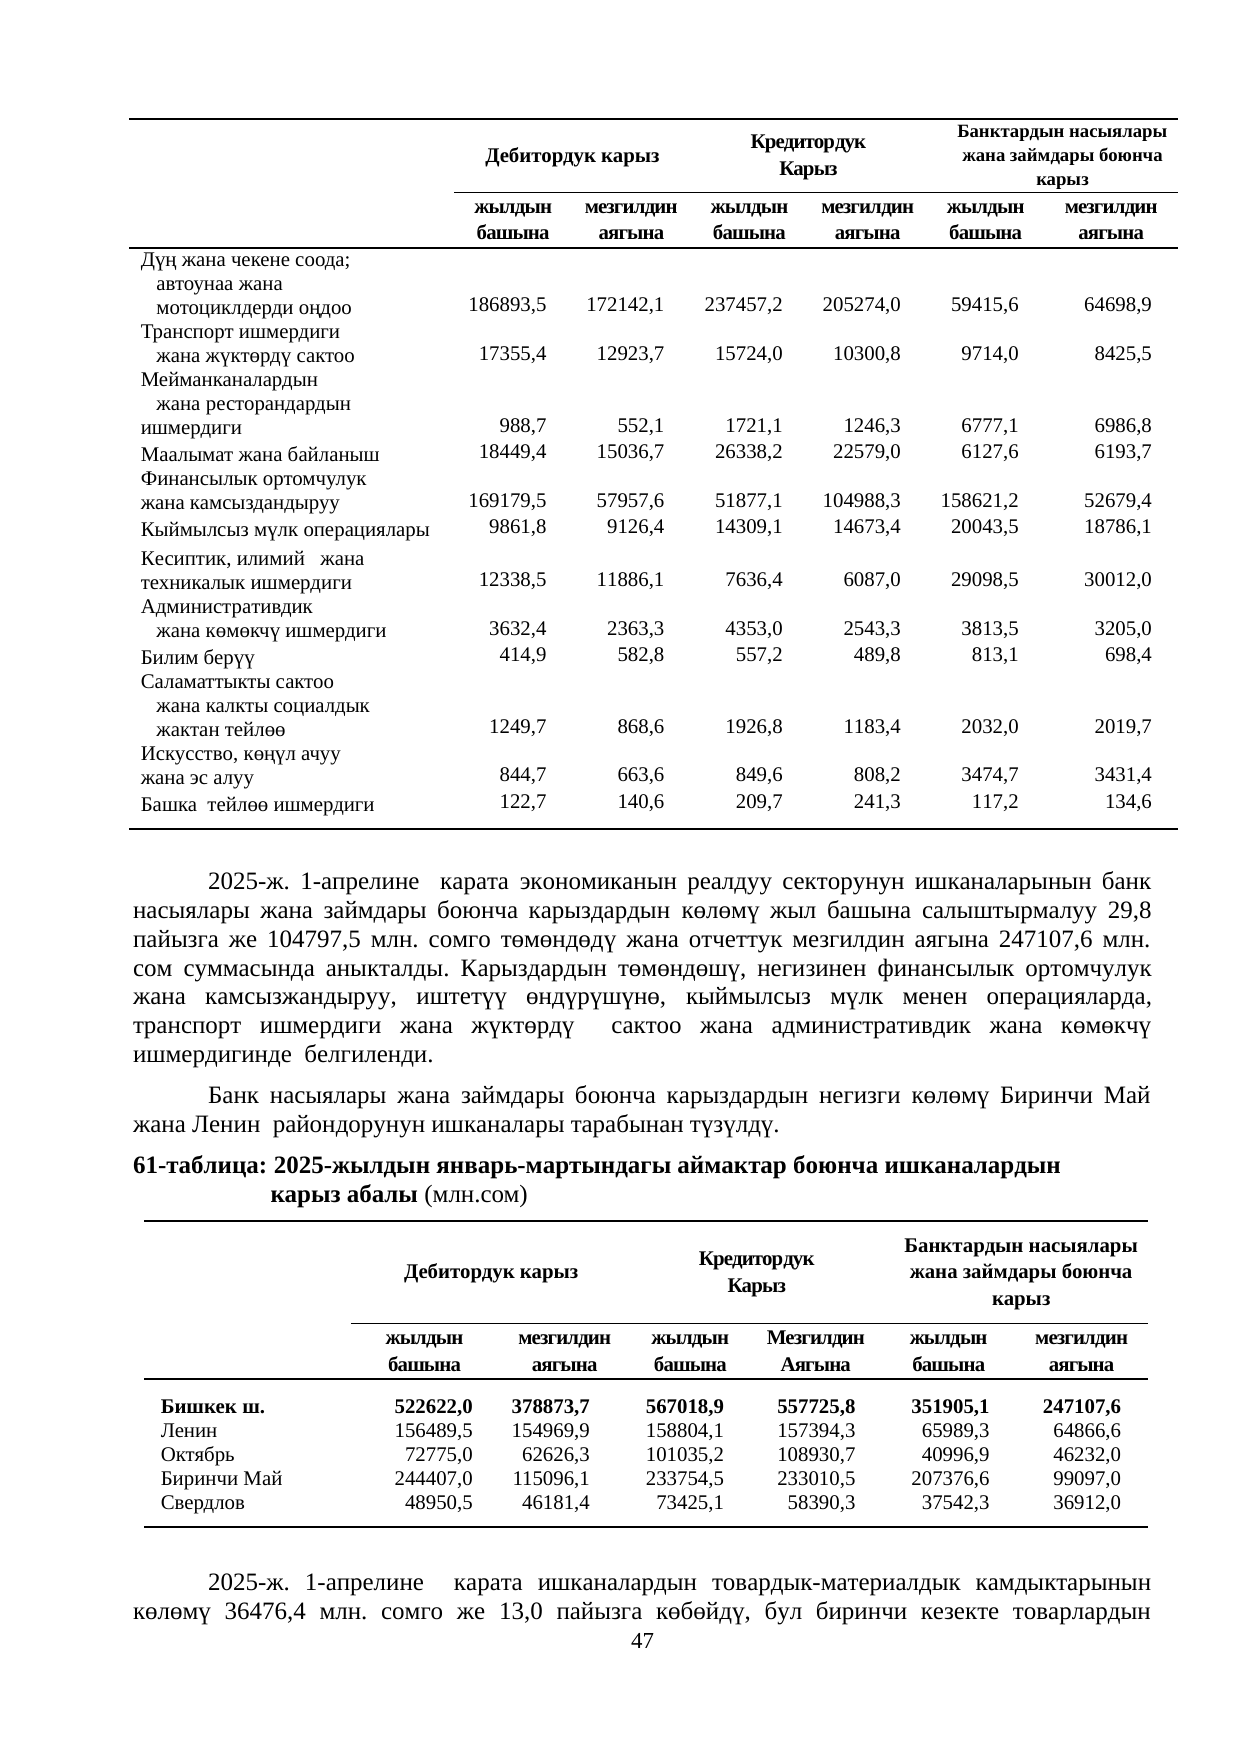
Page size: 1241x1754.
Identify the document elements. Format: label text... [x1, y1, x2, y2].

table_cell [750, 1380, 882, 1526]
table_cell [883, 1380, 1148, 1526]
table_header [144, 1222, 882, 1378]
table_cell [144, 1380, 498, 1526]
text 61-таблица: 2025-жылдын январь-мартындагы аймактар боюнча ишканалардын [133, 1150, 1152, 1179]
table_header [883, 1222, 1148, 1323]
text 2025-ж. 1-апрелине карата экономиканын реалдуу секторунун ишканаларынын банк насыялары жана займдары боюнча карыздардын көлөмү жыл башына салыштырмалуу 29,8 пайызга же 104797,5 млн. сомго төмөндөдү жана отчеттук мезгилдин аягына 247107,6 млн. сом суммасында аныкталды. Карыздардын төмөндөшү, негизинен финансылык ортомчулук жана камсызжандыруу, иштетүү өндүрүшүнө, кыймылсыз мүлк менен операцияларда, транспорт ишмердиги жана жүктөрдү сактоо жана административдик жана көмөкчү ишмердигинде белгиленди. [133, 866, 1152, 1068]
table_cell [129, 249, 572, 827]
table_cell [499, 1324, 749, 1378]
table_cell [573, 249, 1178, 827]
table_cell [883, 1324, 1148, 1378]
text карыз абалы (млн.сом) [133, 1179, 1152, 1208]
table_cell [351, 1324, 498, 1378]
text Банк насыялары жана займдары боюнча карыздардын негизги көлөмү Биринчи Май жана Ленин райондорунун ишканалары тарабынан түзүлдү. [133, 1080, 1152, 1138]
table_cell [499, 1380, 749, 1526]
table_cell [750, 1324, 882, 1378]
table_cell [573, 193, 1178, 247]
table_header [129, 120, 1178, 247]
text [133, 1567, 1152, 1625]
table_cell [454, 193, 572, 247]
